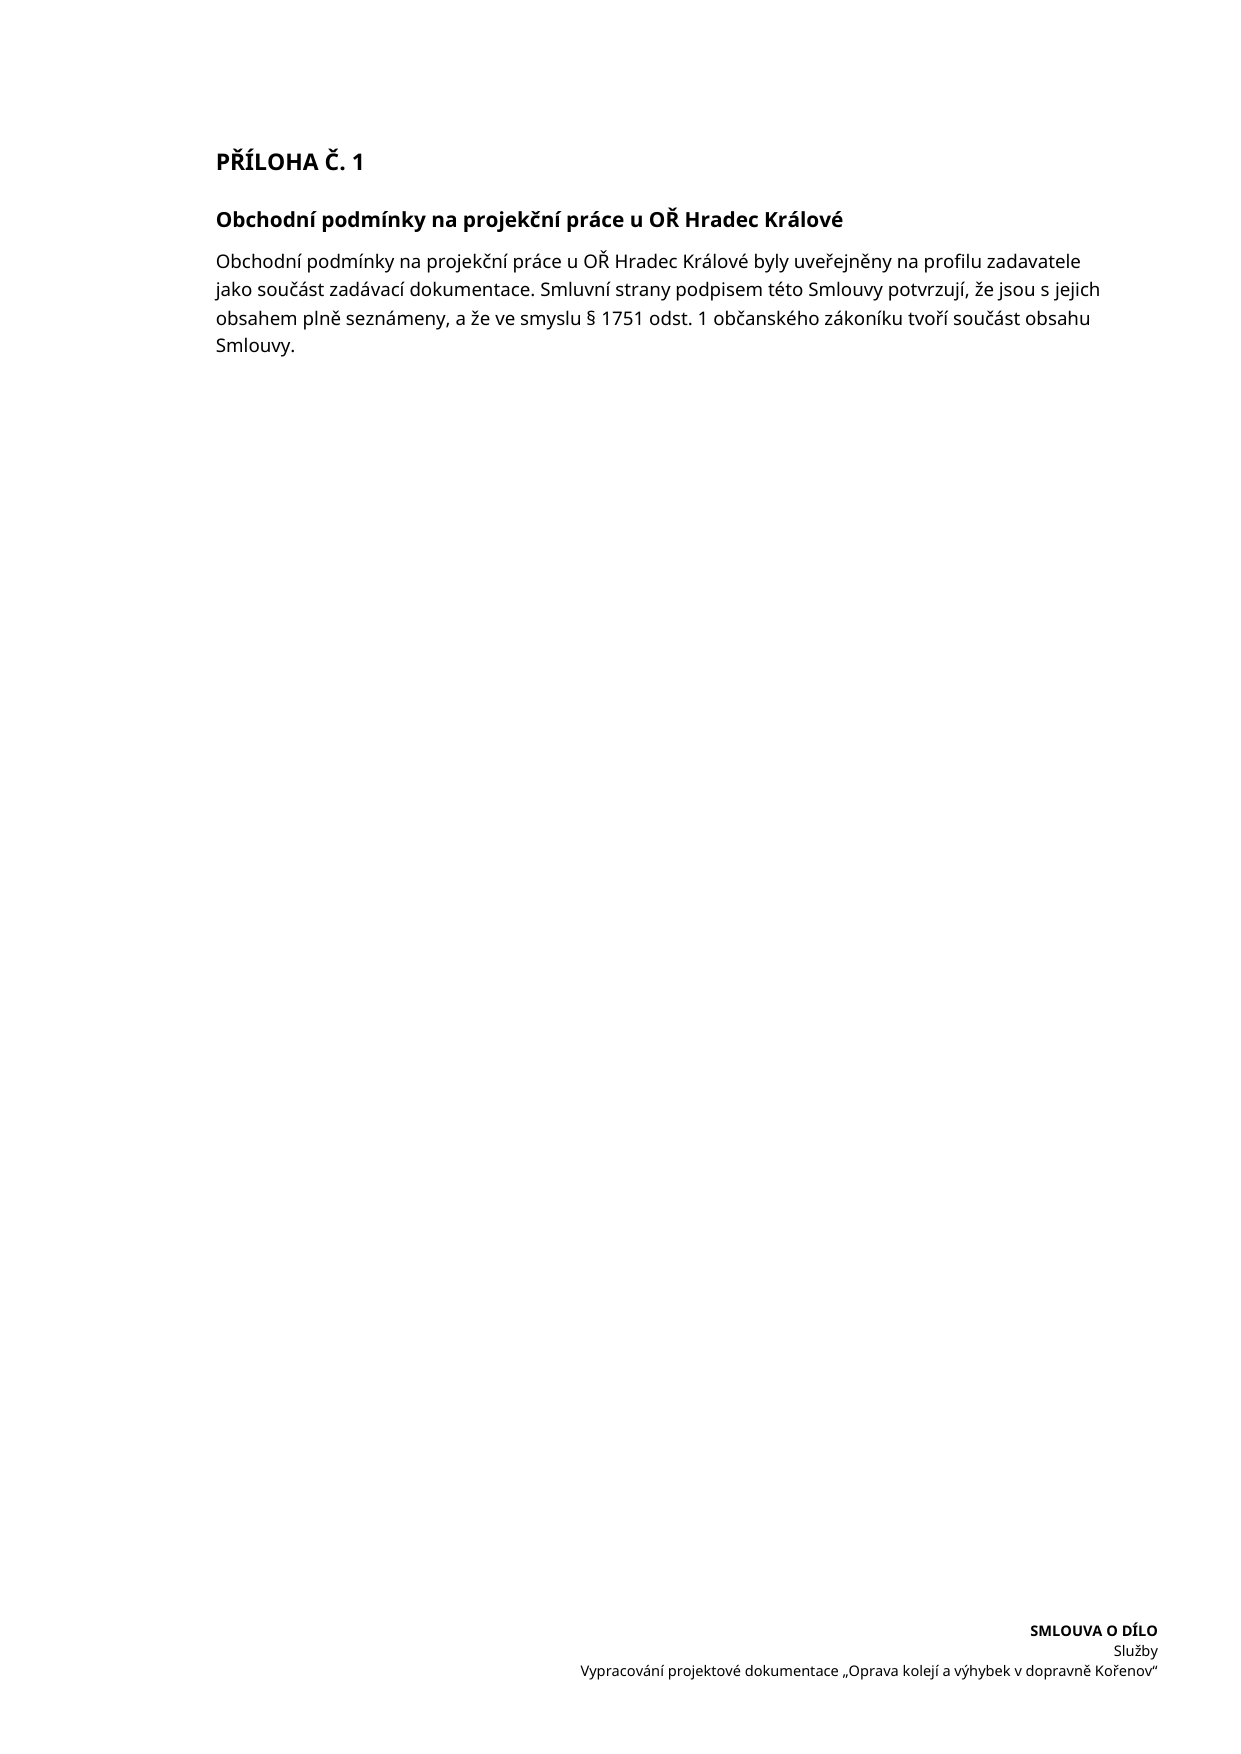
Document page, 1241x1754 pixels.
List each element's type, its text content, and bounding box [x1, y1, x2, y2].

text Obchodní podmínky na projekční práce u OŘ Hradec Králové byly uveřejněny na profilu zadavatele jako součást zadávací dokumentace. Smluvní strany podpisem této Smlouvy potvrzují, že jsou s jejich obsahem plně seznámeny, a že ve smyslu § 1751 odst. 1 občanského zákoníku tvoří součást obsahu Smlouvy. [216, 249, 1122, 358]
text Obchodní podmínky na projekční práce u OŘ Hradec Králové [216, 205, 1122, 233]
text Příloha č. 1 [216, 146, 1122, 177]
